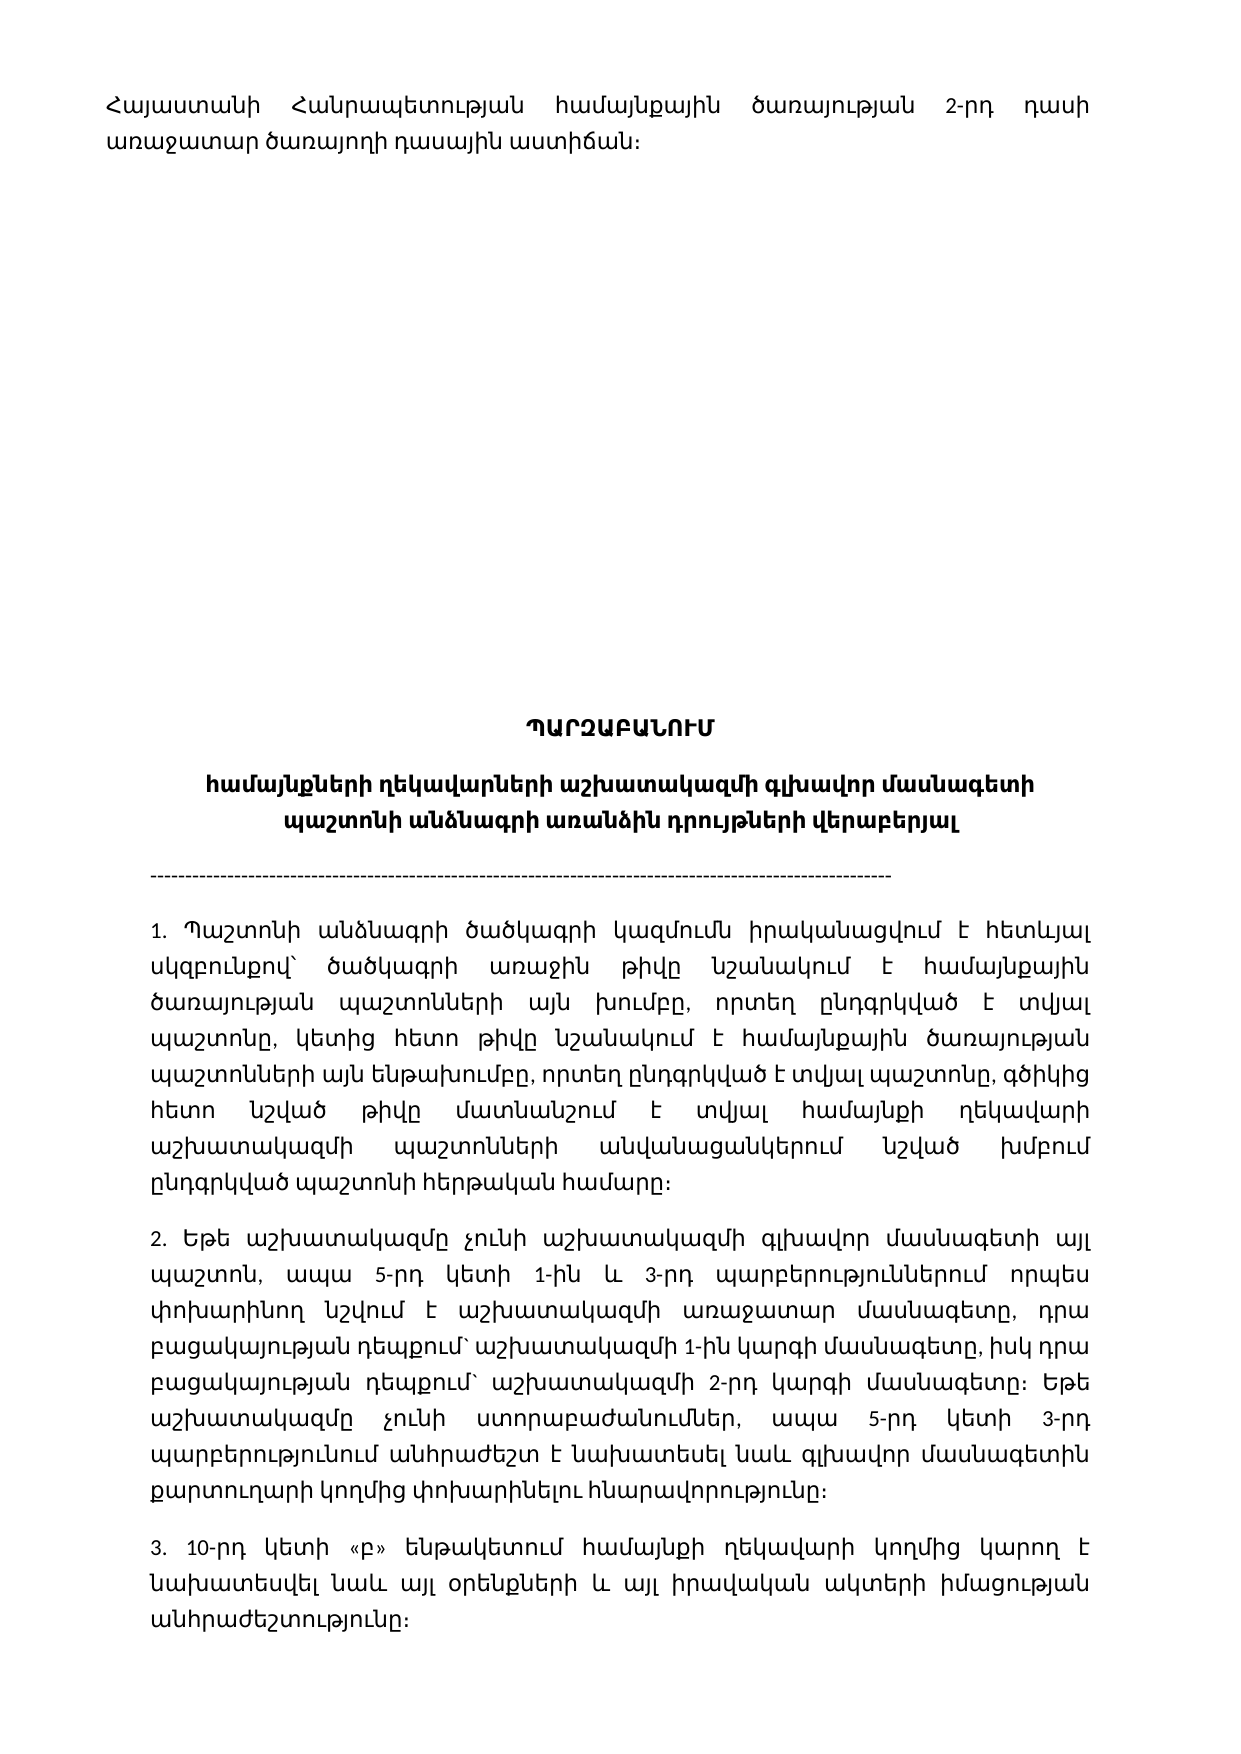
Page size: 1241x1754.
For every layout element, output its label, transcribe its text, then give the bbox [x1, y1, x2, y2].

text համայնքների ղեկավարների աշխատակազմի գլխավոր մասնագետի պաշտոնի անձնագրի առանձին դրույթների վերաբերյալ [150, 768, 1090, 836]
text ---------------------------------------------------------------------------------------------------------- [150, 861, 1090, 889]
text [106, 89, 1090, 156]
text ՊԱՐԶԱԲԱՆՈՒՄ [150, 712, 1090, 743]
text 1. Պաշտոնի անձնագրի ծածկագրի կազմումն իրականացվում է հետևյալ սկզբունքով՝ ծածկագրի առաջին թիվը նշանակում է համայնքային ծառայության պաշտոնների այն խումբը, որտեղ ընդգրկված է տվյալ պաշտոնը, կետից հետո թիվը նշանակում է համայնքային ծառայության պաշտոնների այն ենթախումբը, որտեղ ընդգրկված է տվյալ պաշտոնը, գծիկից հետո նշված թիվը մատնանշում է տվյալ համայնքի ղեկավարի աշխատակազմի պաշտոնների անվանացանկերում նշված խմբում ընդգրկված պաշտոնի հերթական համարը։ [150, 914, 1090, 1197]
text 2. Եթե աշխատակազմը չունի աշխատակազմի գլխավոր մասնագետի այլ պաշտոն, ապա 5-րդ կետի 1-ին և 3-րդ պարբերություններում որպես փոխարինող նշվում է աշխատակազմի առաջատար մասնագետը, դրա բացակայության դեպքում` աշխատակազմի 1-ին կարգի մասնագետը, իսկ դրա բացակայության դեպքում` աշխատակազմի 2-րդ կարգի մասնագետը։ Եթե աշխատակազմը չունի ստորաբաժանումներ, ապա 5-րդ կետի 3-րդ պարբերությունում անհրաժեշտ է նախատեսել նաև գլխավոր մասնագետին քարտուղարի կողմից փոխարինելու հնարավորությունը։ [150, 1222, 1090, 1505]
text 3. 10-րդ կետի «բ» ենթակետում համայնքի ղեկավարի կողմից կարող է նախատեսվել նաև այլ օրենքների և այլ իրավական ակտերի իմացության անհրաժեշտությունը։ [150, 1531, 1090, 1634]
